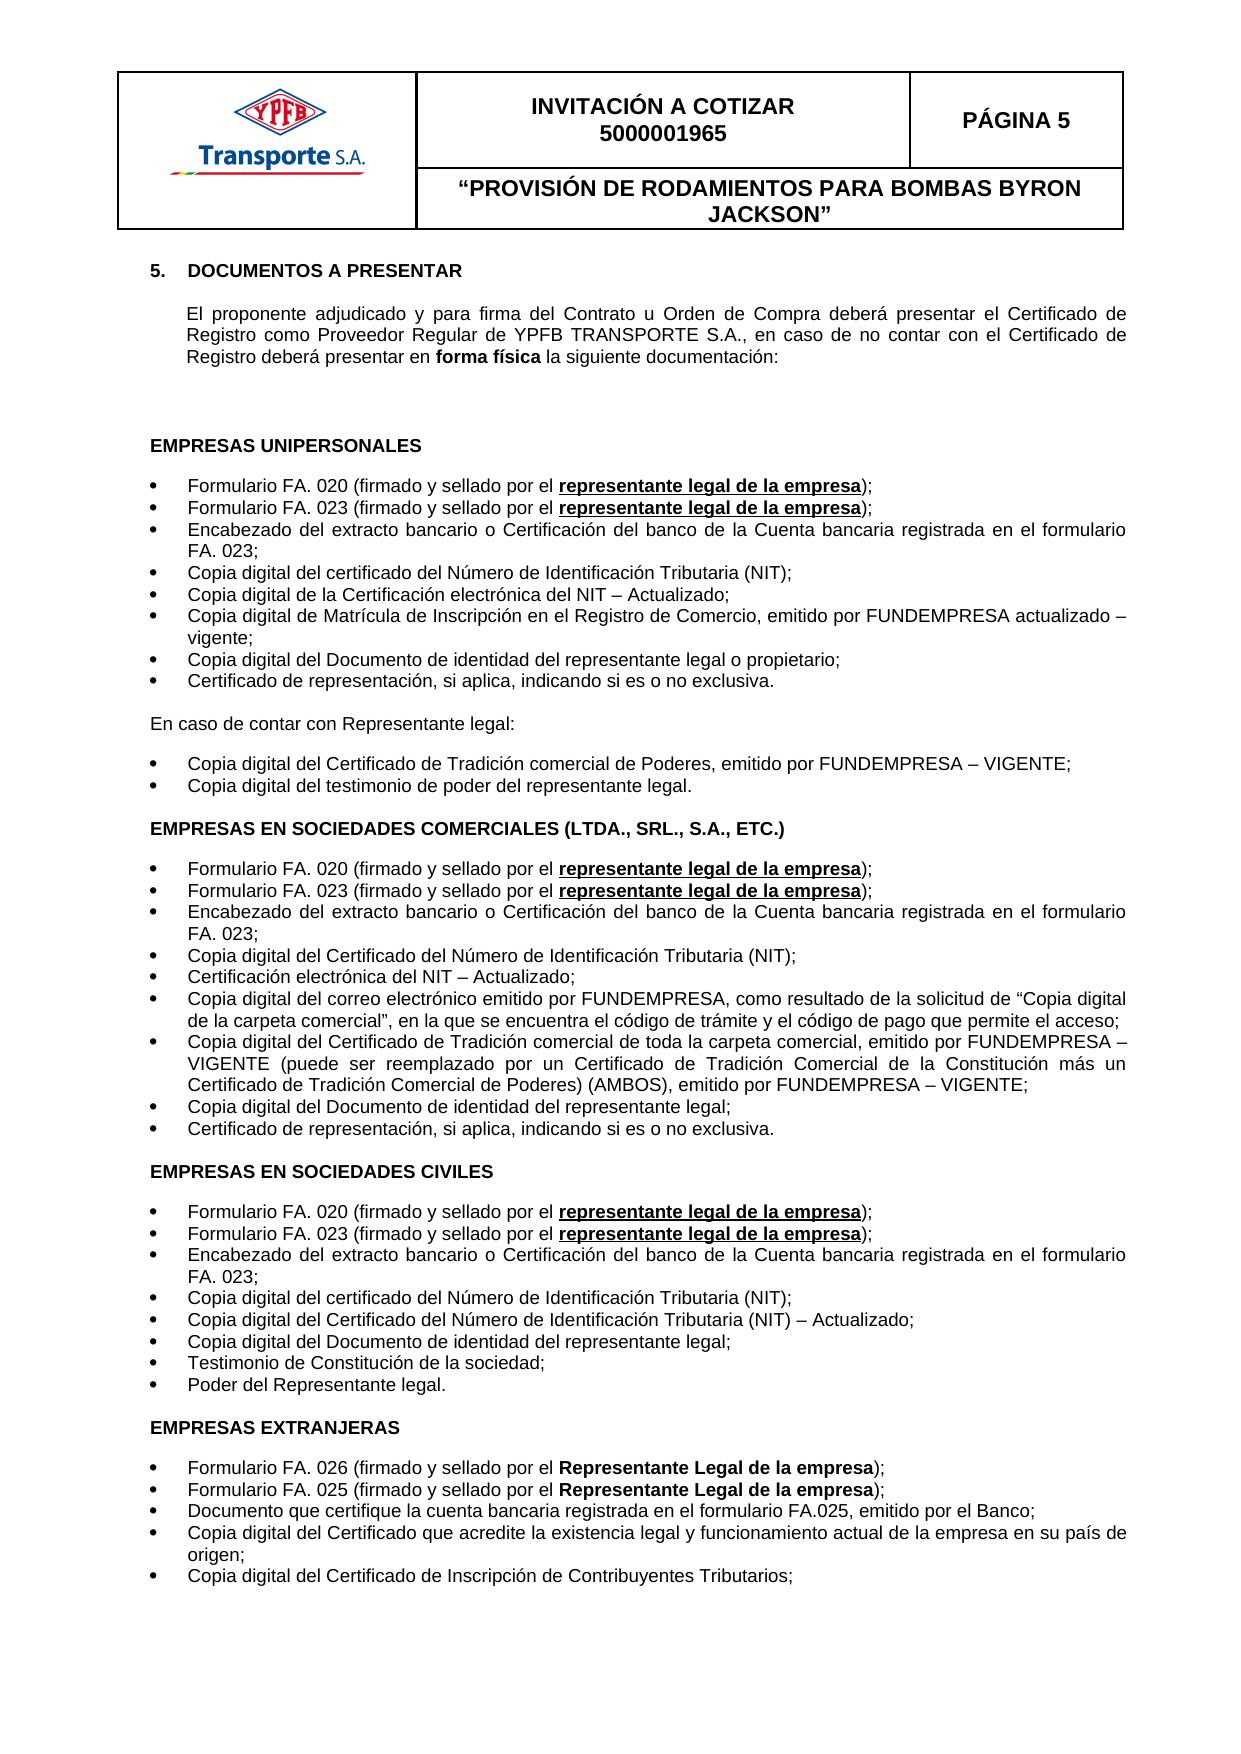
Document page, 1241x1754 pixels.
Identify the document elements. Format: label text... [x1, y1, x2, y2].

list Copia digital del Certificado de Tradición comercial de toda la carpeta comercial, emitido por FUNDEMPRESA – VIGENTE (puede ser reemplazado por un Certificado de Tradición Comercial de la Constitución más un Certificado de Tradición Comercial de Poderes) (AMBOS), emitido por FUNDEMPRESA – VIGENTE; [150, 1031, 1128, 1096]
list Copia digital de Matrícula de Inscripción en el Registro de Comercio, emitido por FUNDEMPRESA actualizado – vigente; [150, 605, 1128, 648]
list Certificado de representación, si aplica, indicando si es o no exclusiva. [150, 1117, 1128, 1139]
list Copia digital del certificado del Número de Identificación Tributaria (NIT); [150, 562, 1128, 583]
text El proponente adjudicado y para firma del Contrato u Orden de Compra deberá presentar el Certificado de Registro como Proveedor Regular de YPFB TRANSPORTE S.A., en caso de no contar con el Certificado de Registro deberá presentar en forma física la siguiente documentación: [186, 303, 1128, 367]
text EMPRESAS EN SOCIEDADES COMERCIALES (LTDA., SRL., S.A., ETC.) [112, 818, 1128, 839]
list Encabezado del extracto bancario o Certificación del banco de la Cuenta bancaria registrada en el formulario FA. 023; [150, 901, 1128, 944]
text En caso de contar con Representante legal: [112, 713, 1128, 735]
list Copia digital del Certificado del Número de Identificación Tributaria (NIT) – Actualizado; [150, 1309, 1128, 1331]
text EMPRESAS EXTRANJERAS [112, 1417, 1128, 1439]
list Copia digital del Certificado de Inscripción de Contribuyentes Tributarios; [150, 1565, 1128, 1587]
list Testimonio de Constitución de la sociedad; [150, 1352, 1128, 1374]
picture [169, 88, 365, 175]
list Formulario FA. 026 (firmado y sellado por el Representante Legal de la empresa); [150, 1457, 1128, 1479]
list Certificación electrónica del NIT – Actualizado; [150, 966, 1128, 988]
list Formulario FA. 020 (firmado y sellado por el representante legal de la empresa); [150, 1201, 1128, 1222]
list Copia digital del Certificado del Número de Identificación Tributaria (NIT); [150, 944, 1128, 966]
list Copia digital del Documento de identidad del representante legal o propietario; [150, 648, 1128, 670]
text EMPRESAS UNIPERSONALES [112, 435, 1128, 457]
list Copia digital del certificado del Número de Identificación Tributaria (NIT); [150, 1287, 1128, 1309]
list Copia digital del Certificado que acredite la existencia legal y funcionamiento actual de la empresa en su país de origen; [150, 1522, 1128, 1565]
list Copia digital de la Certificación electrónica del NIT – Actualizado; [150, 583, 1128, 605]
list Poder del Representante legal. [150, 1374, 1128, 1396]
list Encabezado del extracto bancario o Certificación del banco de la Cuenta bancaria registrada en el formulario FA. 023; [150, 1244, 1128, 1287]
list Formulario FA. 025 (firmado y sellado por el Representante Legal de la empresa); [150, 1479, 1128, 1500]
list Copia digital del Documento de identidad del representante legal; [150, 1331, 1128, 1352]
list Formulario FA. 020 (firmado y sellado por el representante legal de la empresa); [150, 858, 1128, 879]
list Copia digital del correo electrónico emitido por FUNDEMPRESA, como resultado de la solicitud de “Copia digital de la carpeta comercial”, en la que se encuentra el código de trámite y el código de pago que permite el acceso; [150, 988, 1128, 1031]
list DOCUMENTOS A PRESENTAR [150, 259, 1128, 281]
list Certificado de representación, si aplica, indicando si es o no exclusiva. [150, 670, 1128, 692]
list Copia digital del Documento de identidad del representante legal; [150, 1096, 1128, 1117]
list Documento que certifique la cuenta bancaria registrada en el formulario FA.025, emitido por el Banco; [150, 1500, 1128, 1522]
text EMPRESAS EN SOCIEDADES CIVILES [112, 1161, 1128, 1182]
list Copia digital del Certificado de Tradición comercial de Poderes, emitido por FUNDEMPRESA – VIGENTE; [150, 753, 1128, 775]
list Encabezado del extracto bancario o Certificación del banco de la Cuenta bancaria registrada en el formulario FA. 023; [150, 518, 1128, 562]
list Formulario FA. 023 (firmado y sellado por el representante legal de la empresa); [150, 879, 1128, 901]
list Formulario FA. 020 (firmado y sellado por el representante legal de la empresa); [150, 475, 1128, 497]
list Formulario FA. 023 (firmado y sellado por el representante legal de la empresa); [150, 497, 1128, 518]
list Formulario FA. 023 (firmado y sellado por el representante legal de la empresa); [150, 1222, 1128, 1244]
list Copia digital del testimonio de poder del representante legal. [150, 775, 1128, 796]
